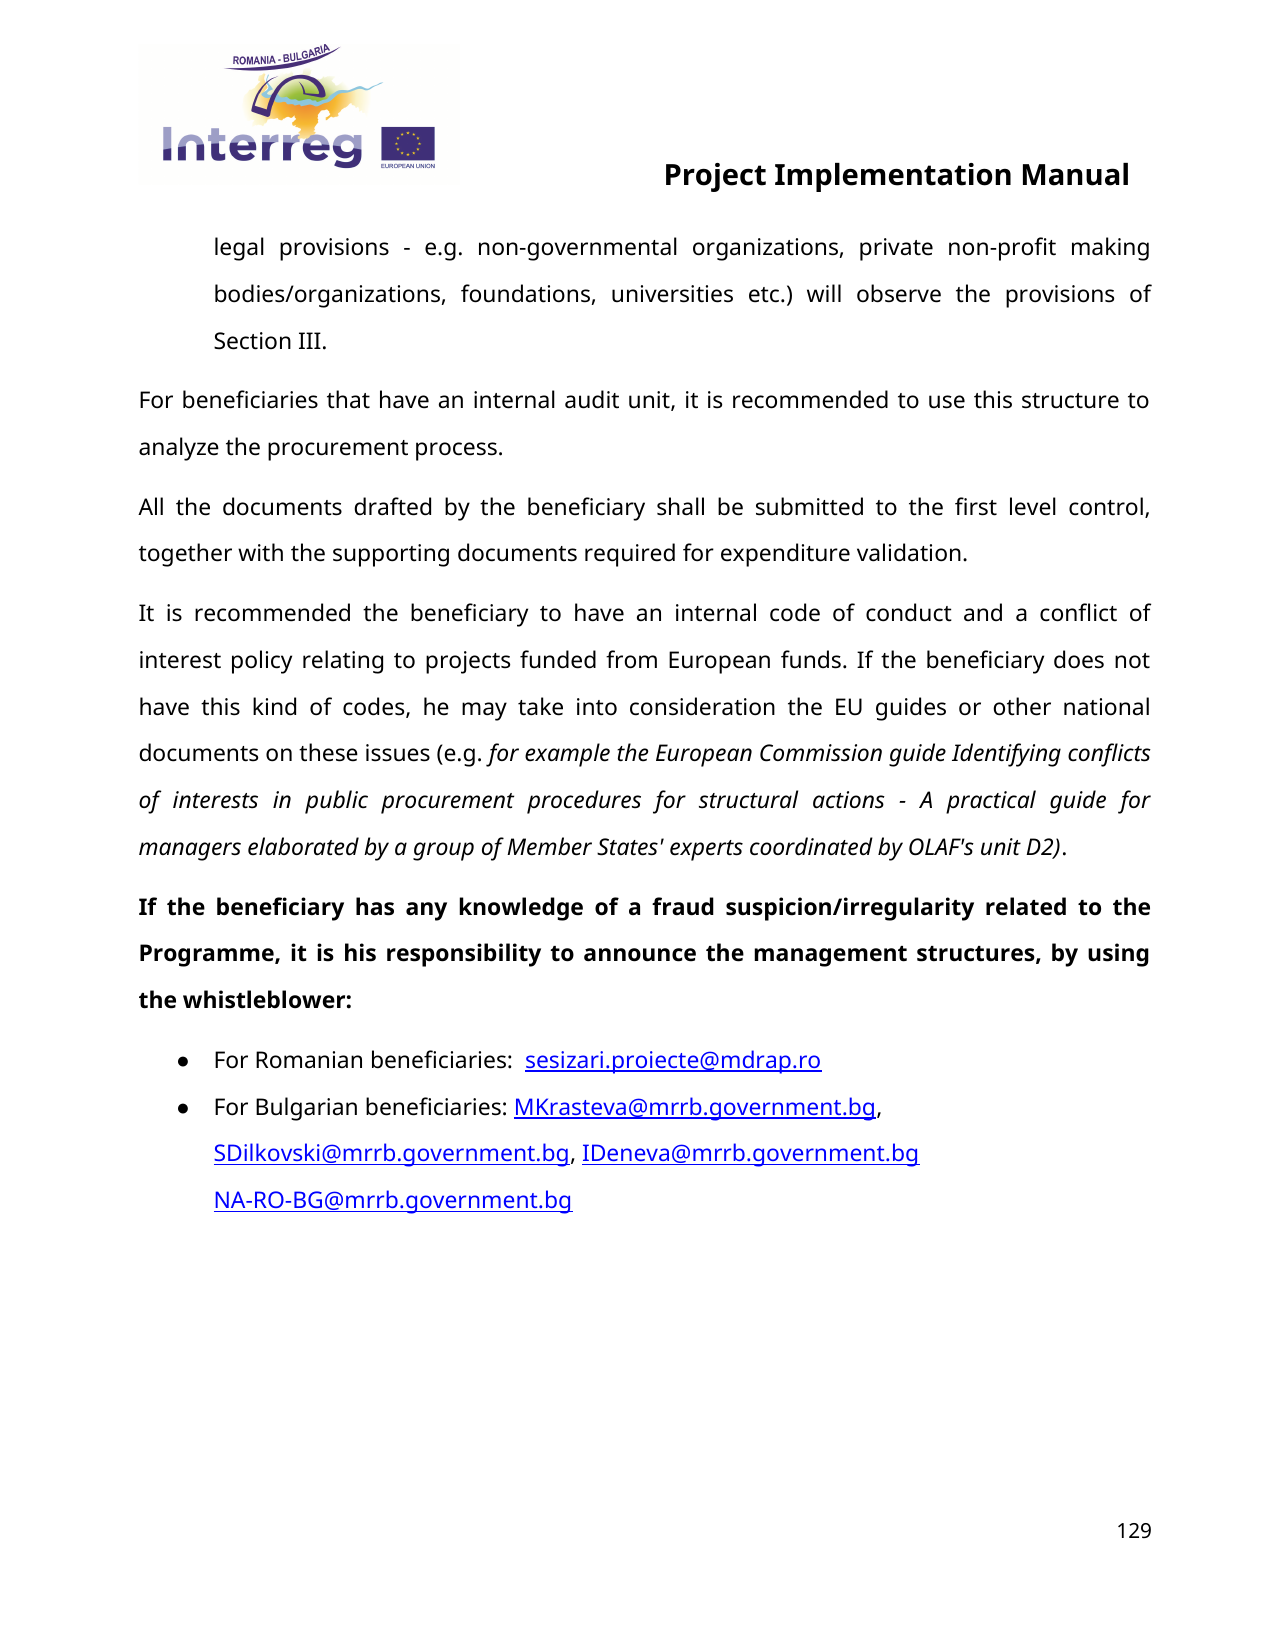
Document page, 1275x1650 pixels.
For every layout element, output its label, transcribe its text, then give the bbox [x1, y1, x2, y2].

text NA-RO-BG@mrrb.government.bg [176, 1184, 1172, 1215]
text It is recommended the beneficiary to have an internal code of conduct and a conflict of interest policy relating to projects funded from European funds. If the beneficiary does not have this kind of codes, he may take into consideration the EU guides or other national documents on these issues (e.g. for example the European Commission guide Identifying conflicts of interests in public procurement procedures for structural actions - A practical guide for managers elaborated by a group of Member States' experts coordinated by OLAF's unit D2). [138, 597, 1152, 862]
text If the beneficiary has any knowledge of a fraud suspicion/irregularity related to the Programme, it is his responsibility to announce the management structures, by using the whistleblower: [138, 890, 1152, 1015]
list For Bulgarian beneficiaries: MKrasteva@mrrb.government.bg, SDilkovski@mrrb.government.bg, IDeneva@mrrb.government.bg [176, 1090, 1172, 1168]
picture [138, 44, 461, 185]
list For Romanian beneficiaries: sesizari.proiecte@mdrap.ro [176, 1043, 1152, 1075]
text For beneficiaries that have an internal audit unit, it is recommended to use this structure to analyze the procurement process. [138, 384, 1152, 462]
text All the documents drafted by the beneficiary shall be submitted to the first level control, together with the supporting documents required for expenditure validation. [138, 490, 1152, 568]
